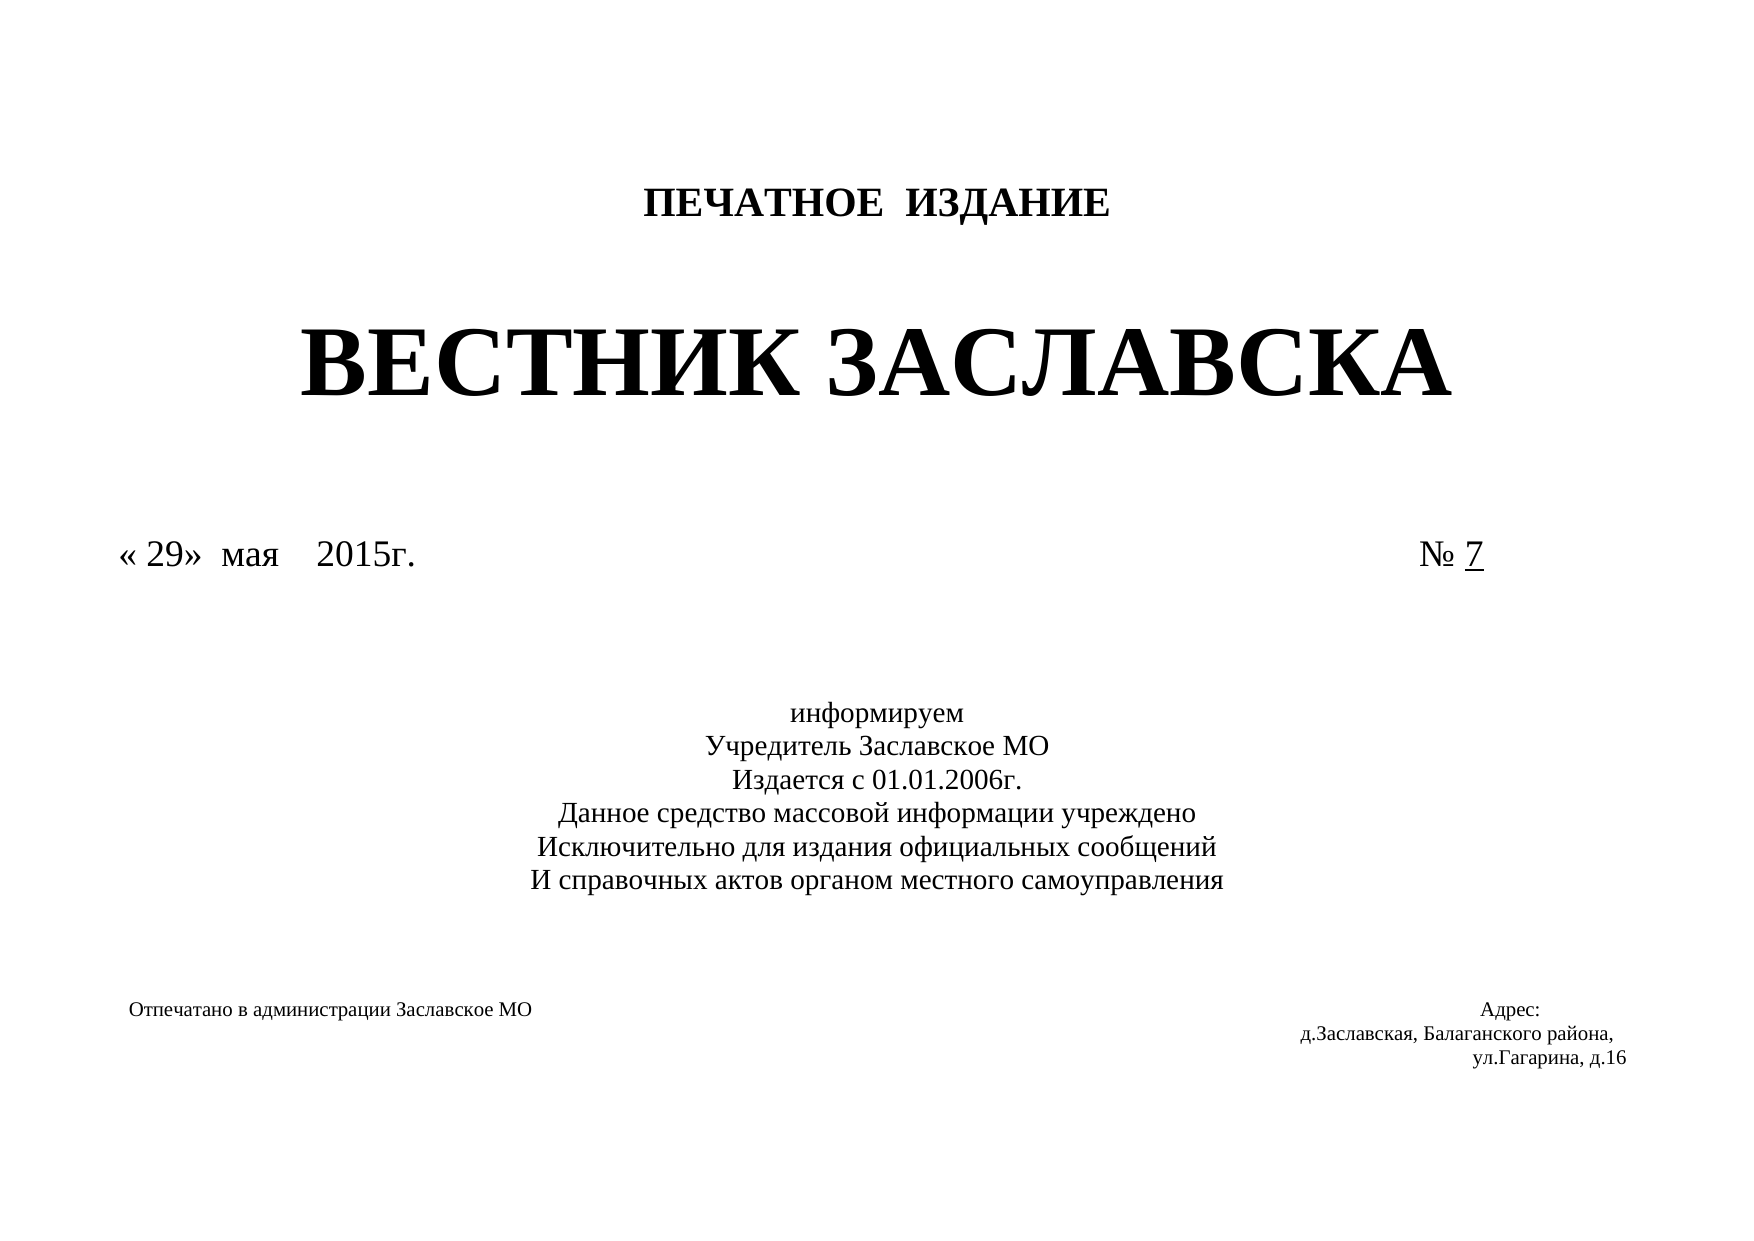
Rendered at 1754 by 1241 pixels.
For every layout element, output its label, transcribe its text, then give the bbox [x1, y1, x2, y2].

text Издается с 01.01.2006г. [118, 762, 1636, 795]
text « 29» мая 2015г. № 7 [118, 532, 1636, 575]
text Данное средство массовой информации учреждено [118, 795, 1636, 829]
text д.Заславская, Балаганского района, [118, 1021, 1636, 1045]
text информируем [118, 695, 1636, 728]
text ВЕСТНИК ЗАСЛАВСКА [118, 302, 1636, 417]
text ул.Гагарина, д.16 [118, 1045, 1636, 1069]
text И справочных актов органом местного самоуправления [118, 862, 1636, 896]
text Учредитель Заславское МО [118, 728, 1636, 762]
text Исключительно для издания официальных сообщений [118, 829, 1636, 862]
text ПЕЧАТНОЕ ИЗДАНИЕ [118, 177, 1636, 225]
text Отпечатано в администрации Заславское МО Адрес: [118, 997, 1636, 1021]
